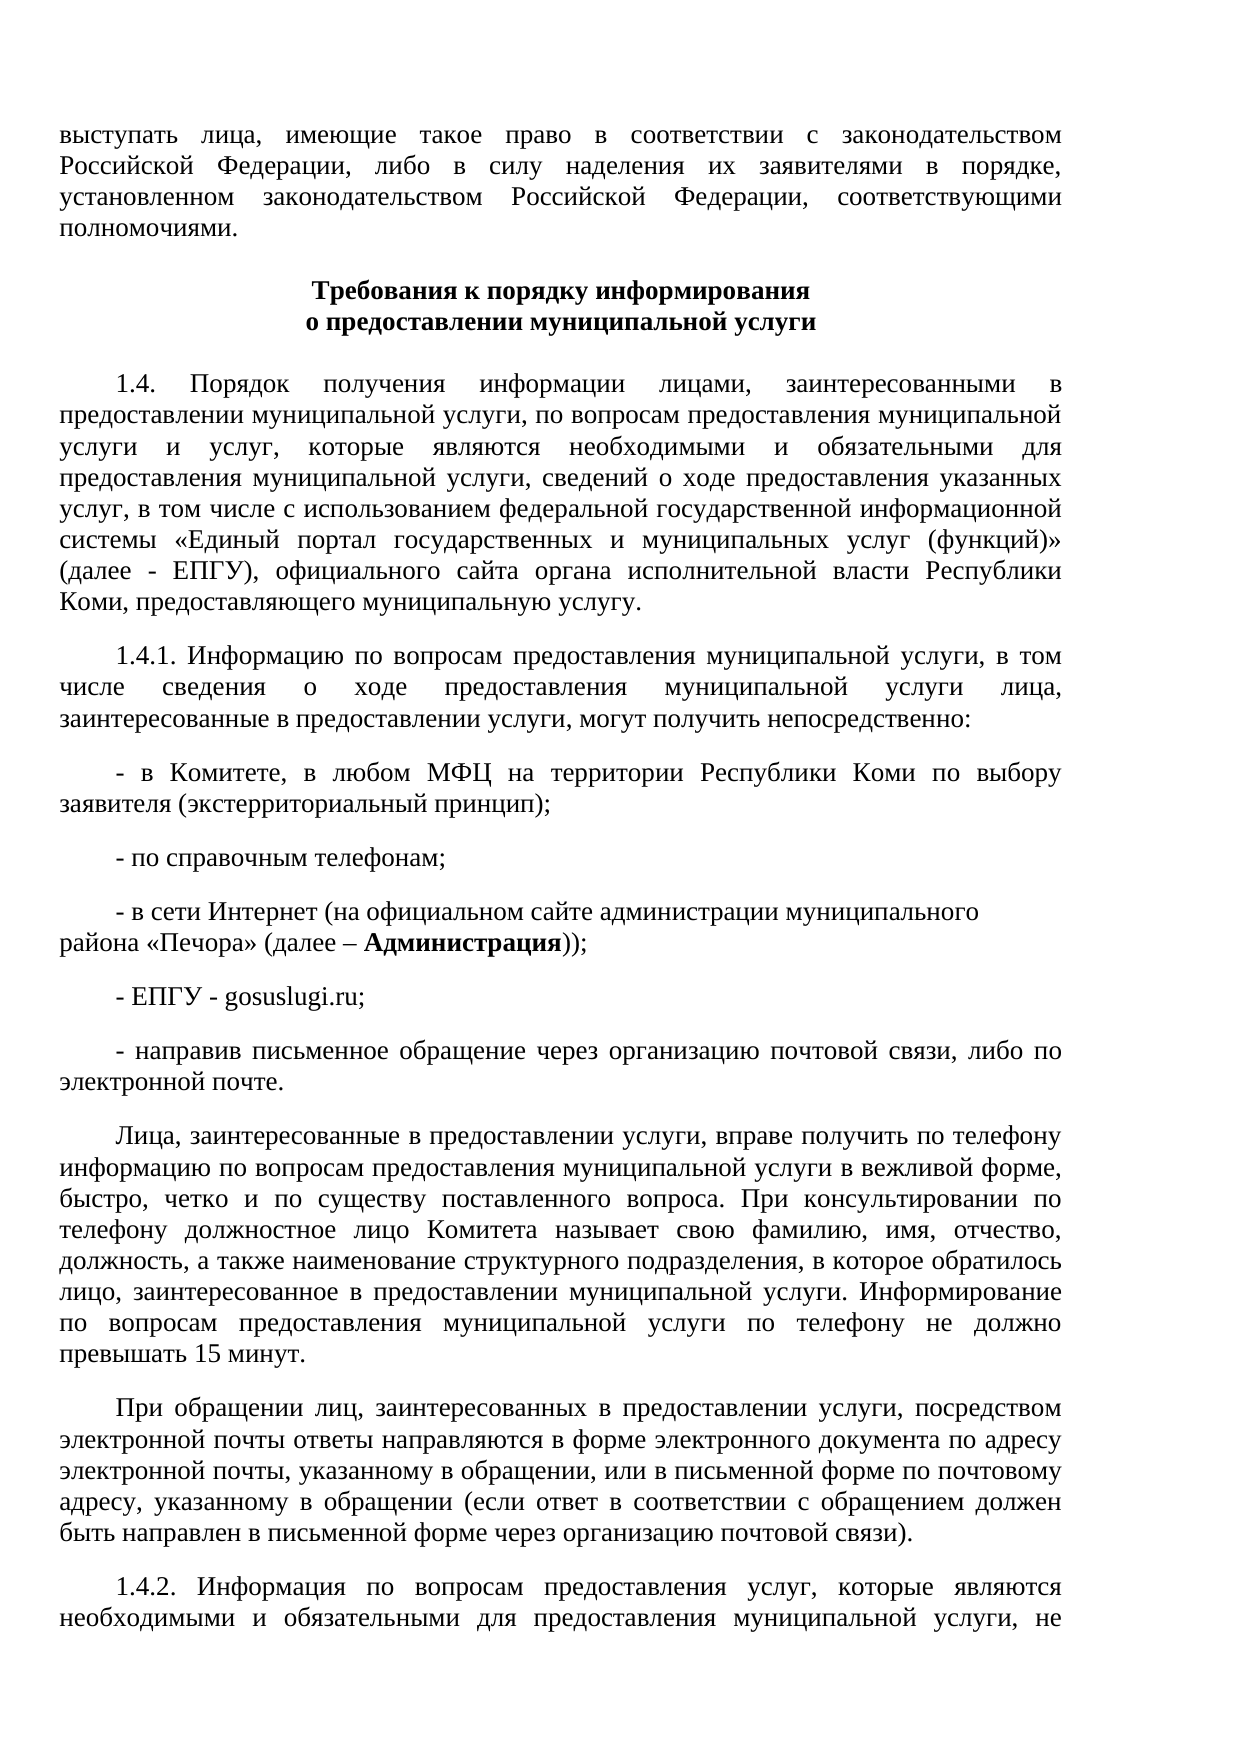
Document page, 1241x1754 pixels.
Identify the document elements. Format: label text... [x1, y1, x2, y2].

text - направив письменное обращение через организацию почтовой связи, либо по электронной почте. [59, 1034, 1063, 1097]
text При обращении лиц, заинтересованных в предоставлении услуги, посредством электронной почты ответы направляются в форме электронного документа по адресу электронной почты, указанному в обращении, или в письменной форме по почтовому адресу, указанному в обращении (если ответ в соответствии с обращением должен быть направлен в письменной форме через организацию почтовой связи). [59, 1392, 1063, 1547]
text 1.4.1. Информацию по вопросам предоставления муниципальной услуги, в том числе сведения о ходе предоставления муниципальной услуги лица, заинтересованные в предоставлении услуги, могут получить непосредственно: [59, 639, 1063, 733]
text - по справочным телефонам; [59, 841, 1063, 872]
text Лица, заинтересованные в предоставлении услуги, вправе получить по телефону информацию по вопросам предоставления муниципальной услуги в вежливой форме, быстро, четко и по существу поставленного вопроса. При консультировании по телефону должностное лицо Комитета называет свою фамилию, имя, отчество, должность, а также наименование структурного подразделения, в которое обратилось лицо, заинтересованное в предоставлении муниципальной услуги. Информирование по вопросам предоставления муниципальной услуги по телефону не должно превышать 15 минут. [59, 1119, 1063, 1369]
text - ЕПГУ - gosuslugi.ru; [59, 980, 1063, 1011]
text - в Комитете, в любом МФЦ на территории Республики Коми по выбору заявителя (экстерриториальный принцип); [59, 756, 1063, 818]
text 1.4. Порядок получения информации лицами, заинтересованными в предоставлении муниципальной услуги, по вопросам предоставления муниципальной услуги и услуг, которые являются необходимыми и обязательными для предоставления муниципальной услуги, сведений о ходе предоставления указанных услуг, в том числе с использованием федеральной государственной информационной системы «Единый портал государственных и муниципальных услуг (функций)» (далее - ЕПГУ), официального сайта органа исполнительной власти Республики Коми, предоставляющего муниципальную услугу. [59, 367, 1063, 616]
text - в сети Интернет (на официальном сайте администрации муниципального района «Печора» (далее – Администрация)); [59, 895, 1063, 957]
title о предоставлении муниципальной услуги [59, 305, 1063, 336]
title Требования к порядку информирования [59, 274, 1063, 305]
